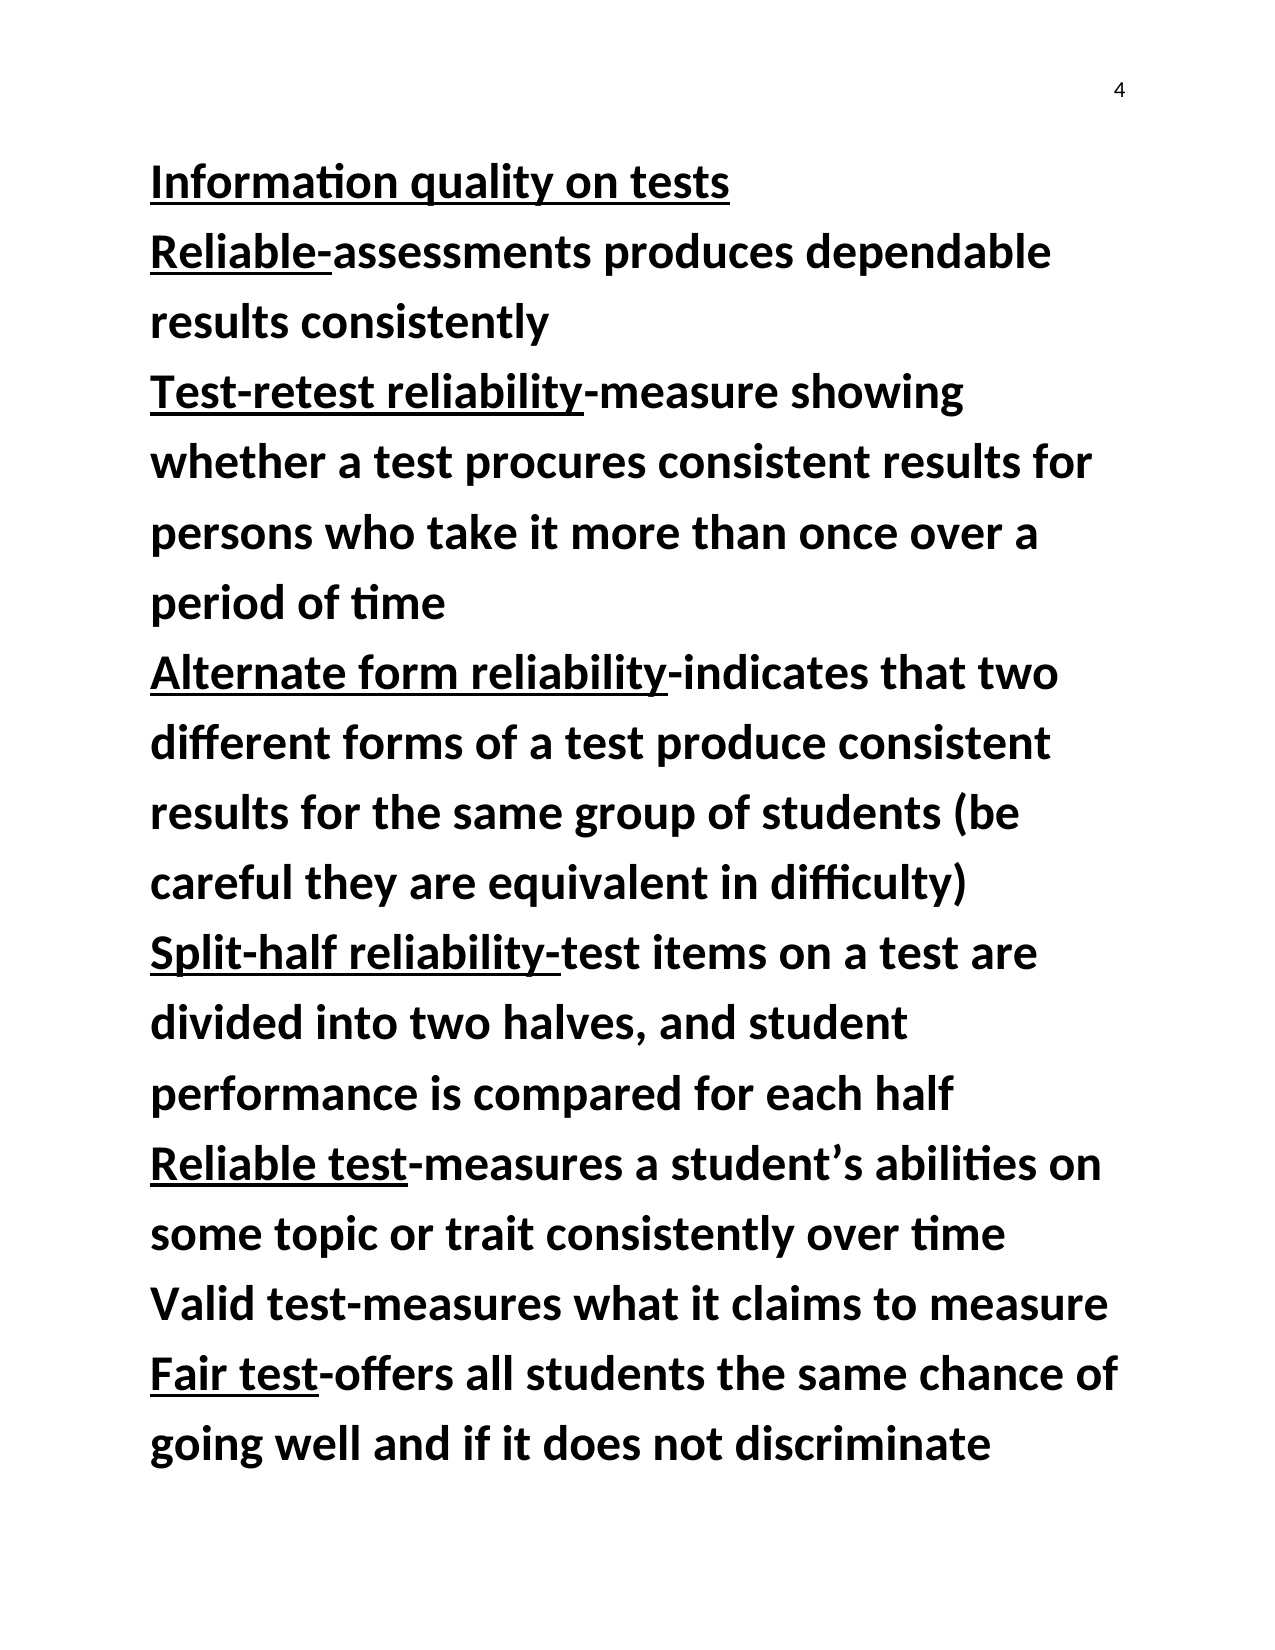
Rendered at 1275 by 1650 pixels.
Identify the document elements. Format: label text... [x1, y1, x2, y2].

text Test-retest reliability-measure showing whether a test procures consistent results for persons who take it more than once over a period of time [150, 360, 1125, 632]
text Alternate form reliability-indicates that two different forms of a test produce consistent results for the same group of students (be careful they are equivalent in difficulty) [150, 641, 1125, 912]
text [150, 1342, 1125, 1473]
text Information quality on tests [150, 150, 1125, 211]
text Reliable test-measures a student’s abilities on some topic or trait consistently over time [150, 1131, 1125, 1263]
text Split-half reliability-test items on a test are divided into two halves, and student performance is compared for each half [150, 921, 1125, 1122]
text Reliable-assessments produces dependable results consistently [150, 220, 1125, 351]
text Valid test-measures what it claims to measure [150, 1272, 1125, 1333]
